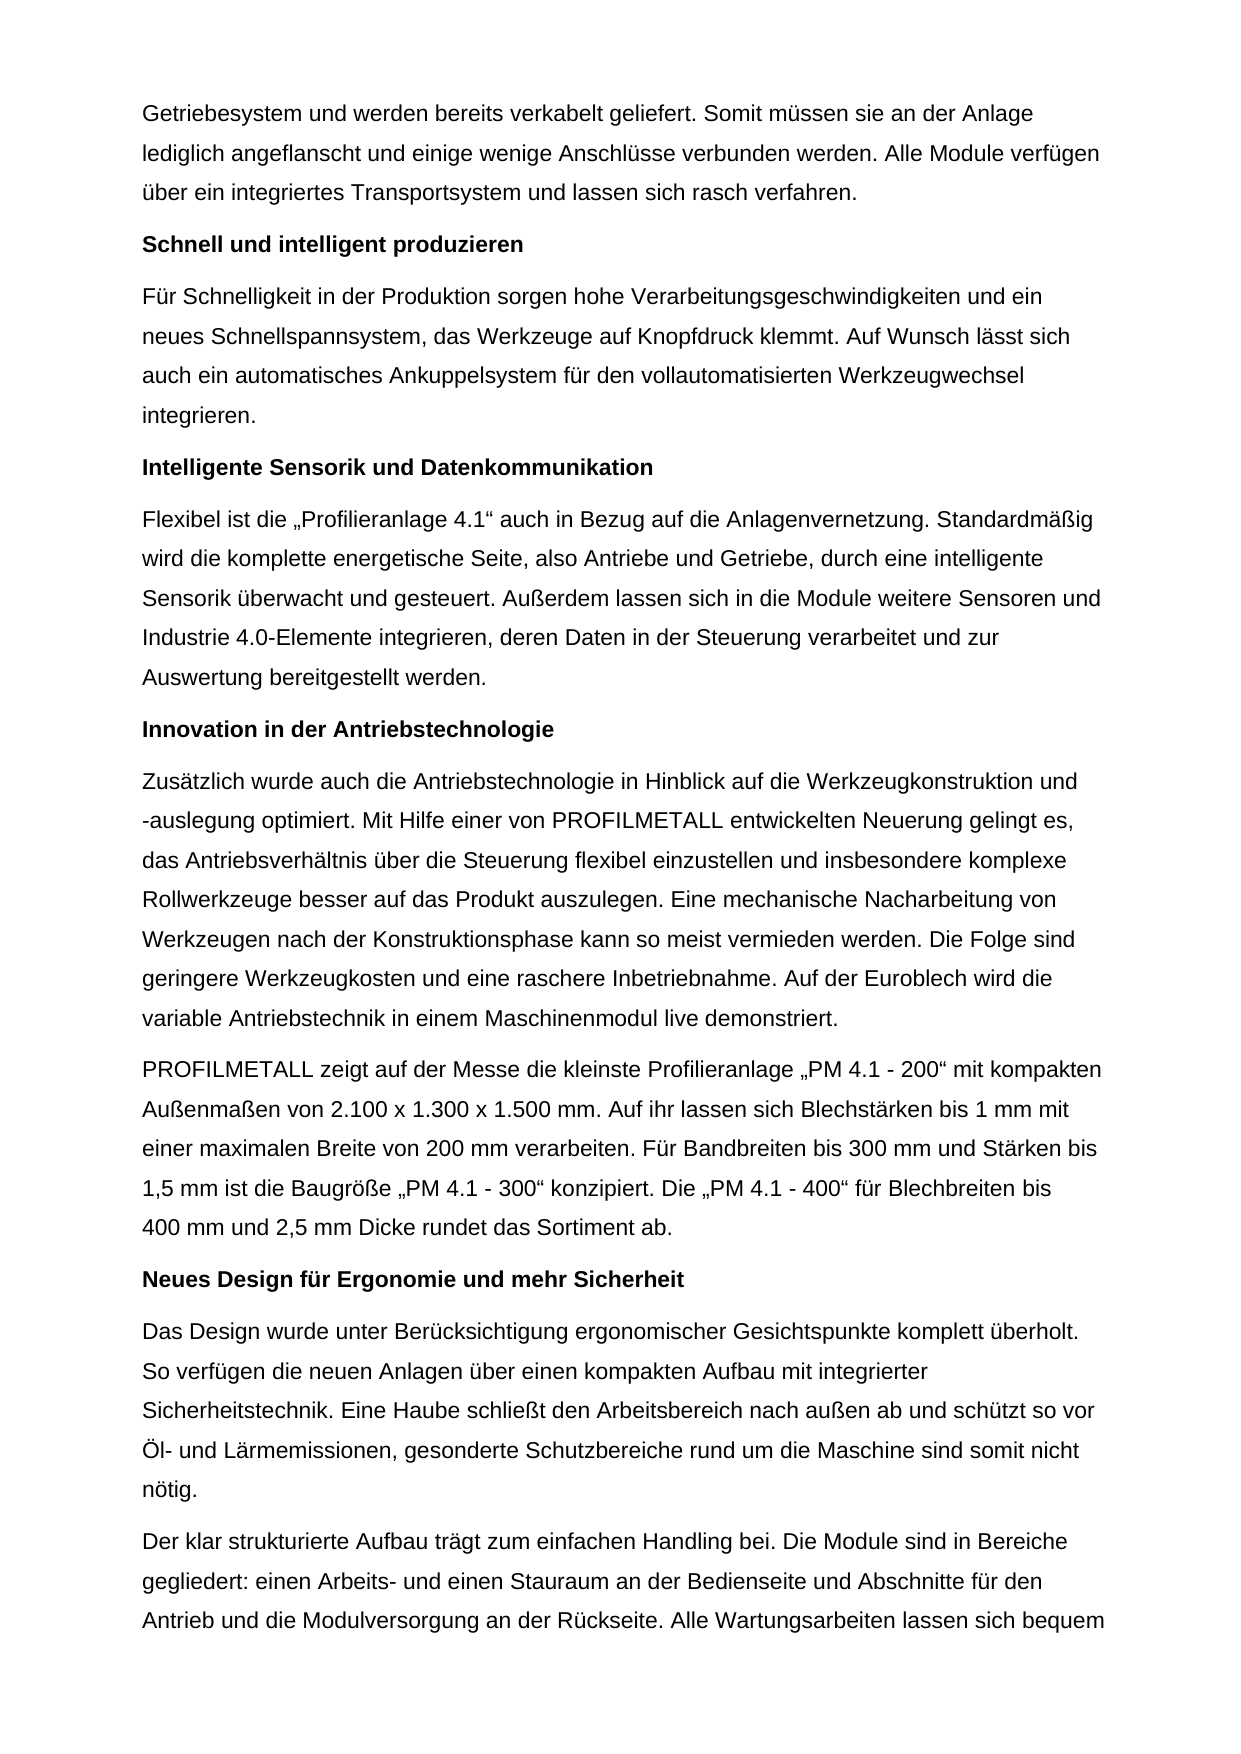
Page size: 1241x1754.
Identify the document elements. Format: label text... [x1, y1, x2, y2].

text Schnell und intelligent produzieren [142, 231, 1110, 258]
text Für Schnelligkeit in der Produktion sorgen hohe Verarbeitungsgeschwindigkeiten und ein neues Schnellspannsystem, das Werkzeuge auf Knopfdruck klemmt. Auf Wunsch lässt sich auch ein automatisches Ankuppelsystem für den vollautomatisierten Werkzeugwechsel integrieren. [142, 283, 1110, 428]
text Intelligente Sensorik und Datenkommunikation [142, 454, 1110, 480]
text Neues Design für Ergonomie und mehr Sicherheit [142, 1266, 1110, 1293]
text Flexibel ist die „Profilieranlage 4.1“ auch in Bezug auf die Anlagenvernetzung. Standardmäßig wird die komplette energetische Seite, also Antriebe und Getriebe, durch eine intelligente Sensorik überwacht und gesteuert. Außerdem lassen sich in die Module weitere Sensoren und Industrie 4.0-Elemente integrieren, deren Daten in der Steuerung verarbeitet und zur Auswertung bereitgestellt werden. [142, 506, 1110, 690]
text Das Design wurde unter Berücksichtigung ergonomischer Gesichtspunkte komplett überholt. So verfügen die neuen Anlagen über einen kompakten Aufbau mit integrierter Sicherheitstechnik. Eine Haube schließt den Arbeitsbereich nach außen ab und schützt so vor Öl- und Lärmemissionen, gesonderte Schutzbereiche rund um die Maschine sind somit nicht nötig. [142, 1318, 1110, 1503]
text PROFILMETALL zeigt auf der Messe die kleinste Profilieranlage „PM 4.1 - 200“ mit kompakten Außenmaßen von 2.100 x 1.300 x 1.500 mm. Auf ihr lassen sich Blechstärken bis 1 mm mit einer maximalen Breite von 200 mm verarbeiten. Für Bandbreiten bis 300 mm und Stärken bis 1,5 mm ist die Baugröße „PM 4.1 - 300“ konzipiert. Die „PM 4.1 - 400“ für Blechbreiten bis 400 mm und 2,5 mm Dicke rundet das Sortiment ab. [142, 1056, 1110, 1241]
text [142, 1528, 1110, 1633]
text Innovation in der Antriebstechnologie [142, 716, 1110, 742]
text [142, 100, 1110, 206]
text Zusätzlich wurde auch die Antriebstechnologie in Hinblick auf die Werkzeugkonstruktion und -auslegung optimiert. Mit Hilfe einer von PROFILMETALL entwickelten Neuerung gelingt es, das Antriebsverhältnis über die Steuerung flexibel einzustellen und insbesondere komplexe Rollwerkzeuge besser auf das Produkt auszulegen. Eine mechanische Nacharbeitung von Werkzeugen nach der Konstruktionsphase kann so meist vermieden werden. Die Folge sind geringere Werkzeugkosten und eine raschere Inbetriebnahme. Auf der Euroblech wird die variable Antriebstechnik in einem Maschinenmodul live demonstriert. [142, 768, 1110, 1031]
